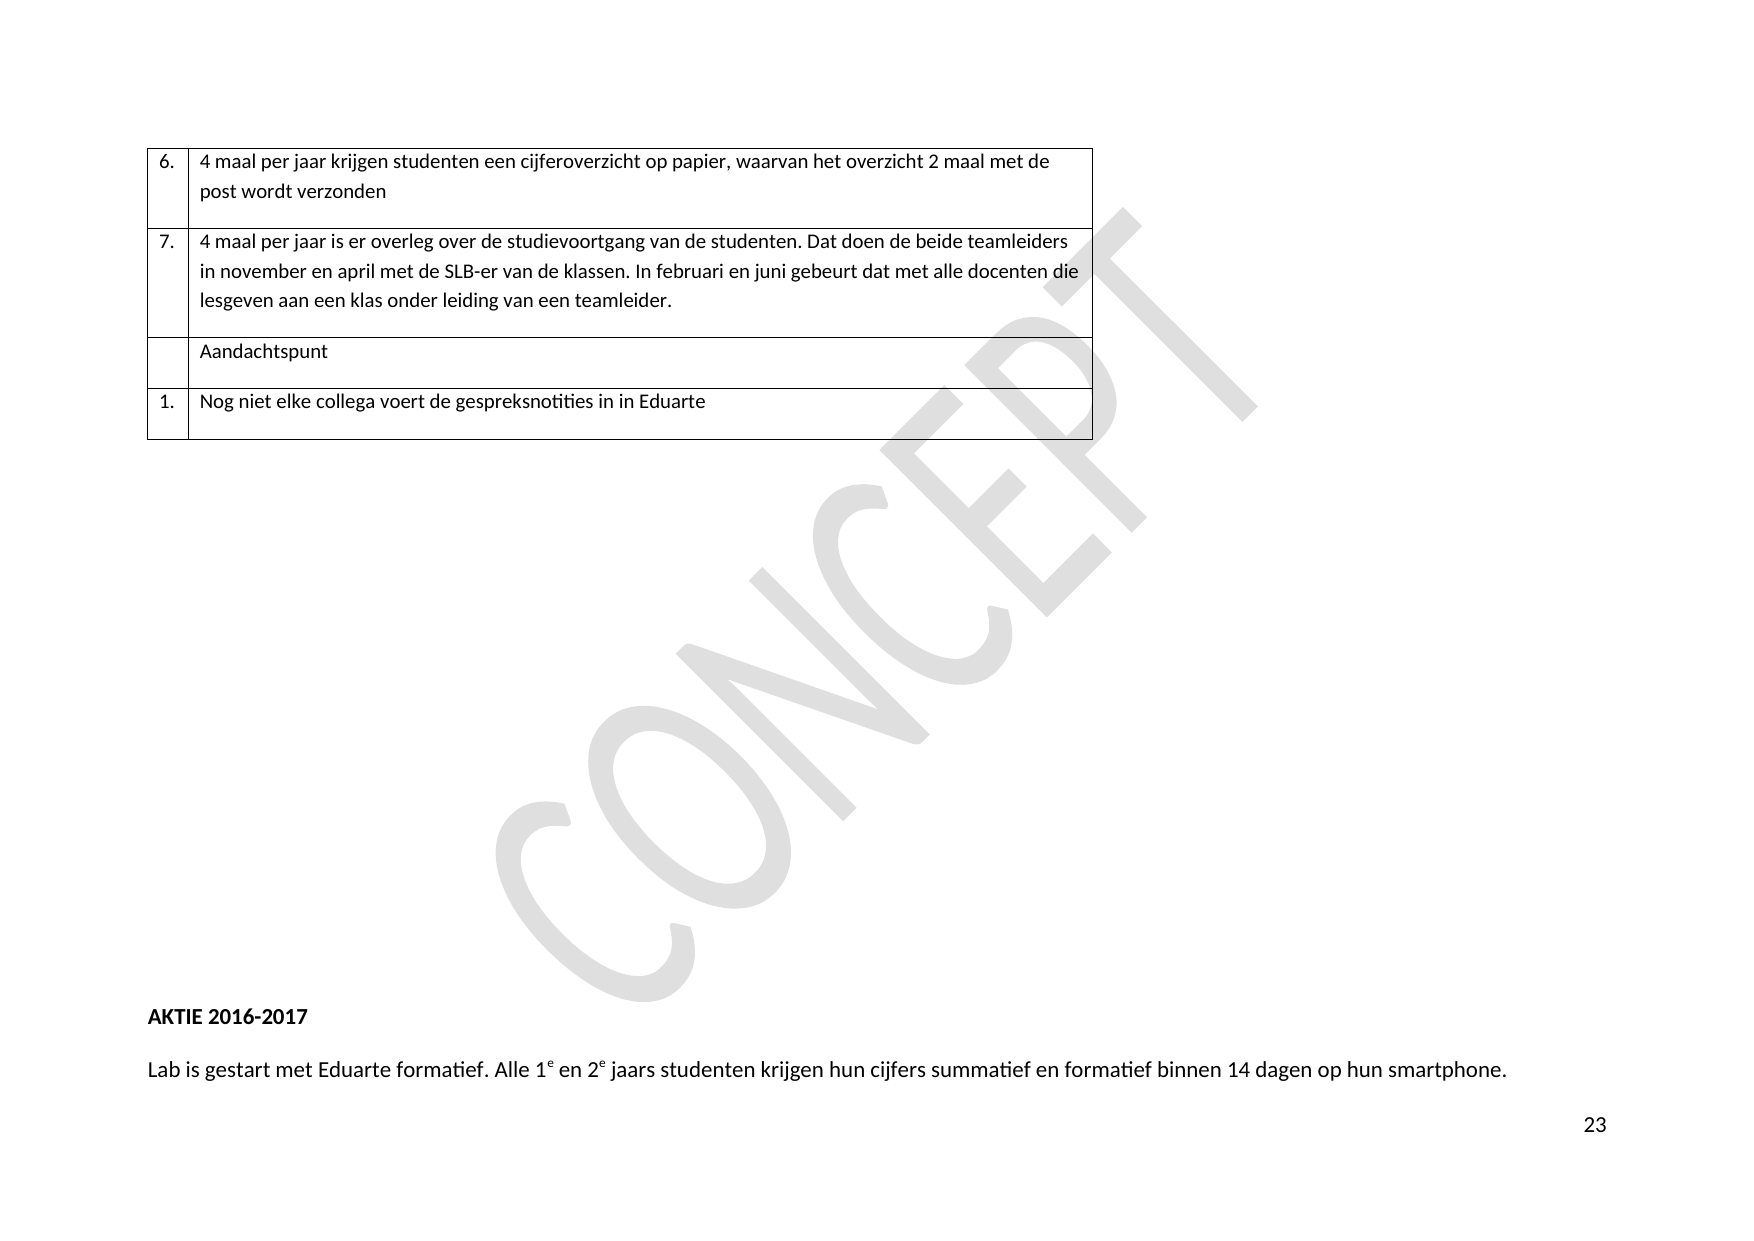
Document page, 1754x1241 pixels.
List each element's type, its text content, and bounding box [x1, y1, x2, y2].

table_cell Nog niet elke collega voert de gespreksnotities in in Eduarte [189, 389, 1092, 438]
table_cell [148, 338, 188, 388]
table_cell 6. [148, 149, 188, 228]
text Lab is gestart met Eduarte formatief. Alle 1e en 2e jaars studenten krijgen hun cijfers summatief en formatief binnen 14 dagen op hun smartphone. [148, 1055, 1606, 1083]
table_cell 4 maal per jaar krijgen studenten een cijferoverzicht op papier, waarvan het overzicht 2 maal met de post wordt verzonden [189, 149, 1092, 228]
text AKTIE 2016-2017 [148, 1002, 1606, 1030]
table_cell Aandachtspunt [189, 338, 1092, 388]
table_cell 1. [148, 389, 188, 438]
table_cell 7. [148, 229, 188, 337]
table_cell 4 maal per jaar is er overleg over de studievoortgang van de studenten. Dat doen de beide teamleiders in november en april met de SLB-er van de klassen. In februari en juni gebeurt dat met alle docenten die lesgeven aan een klas onder leiding van een teamleider. [189, 229, 1092, 337]
